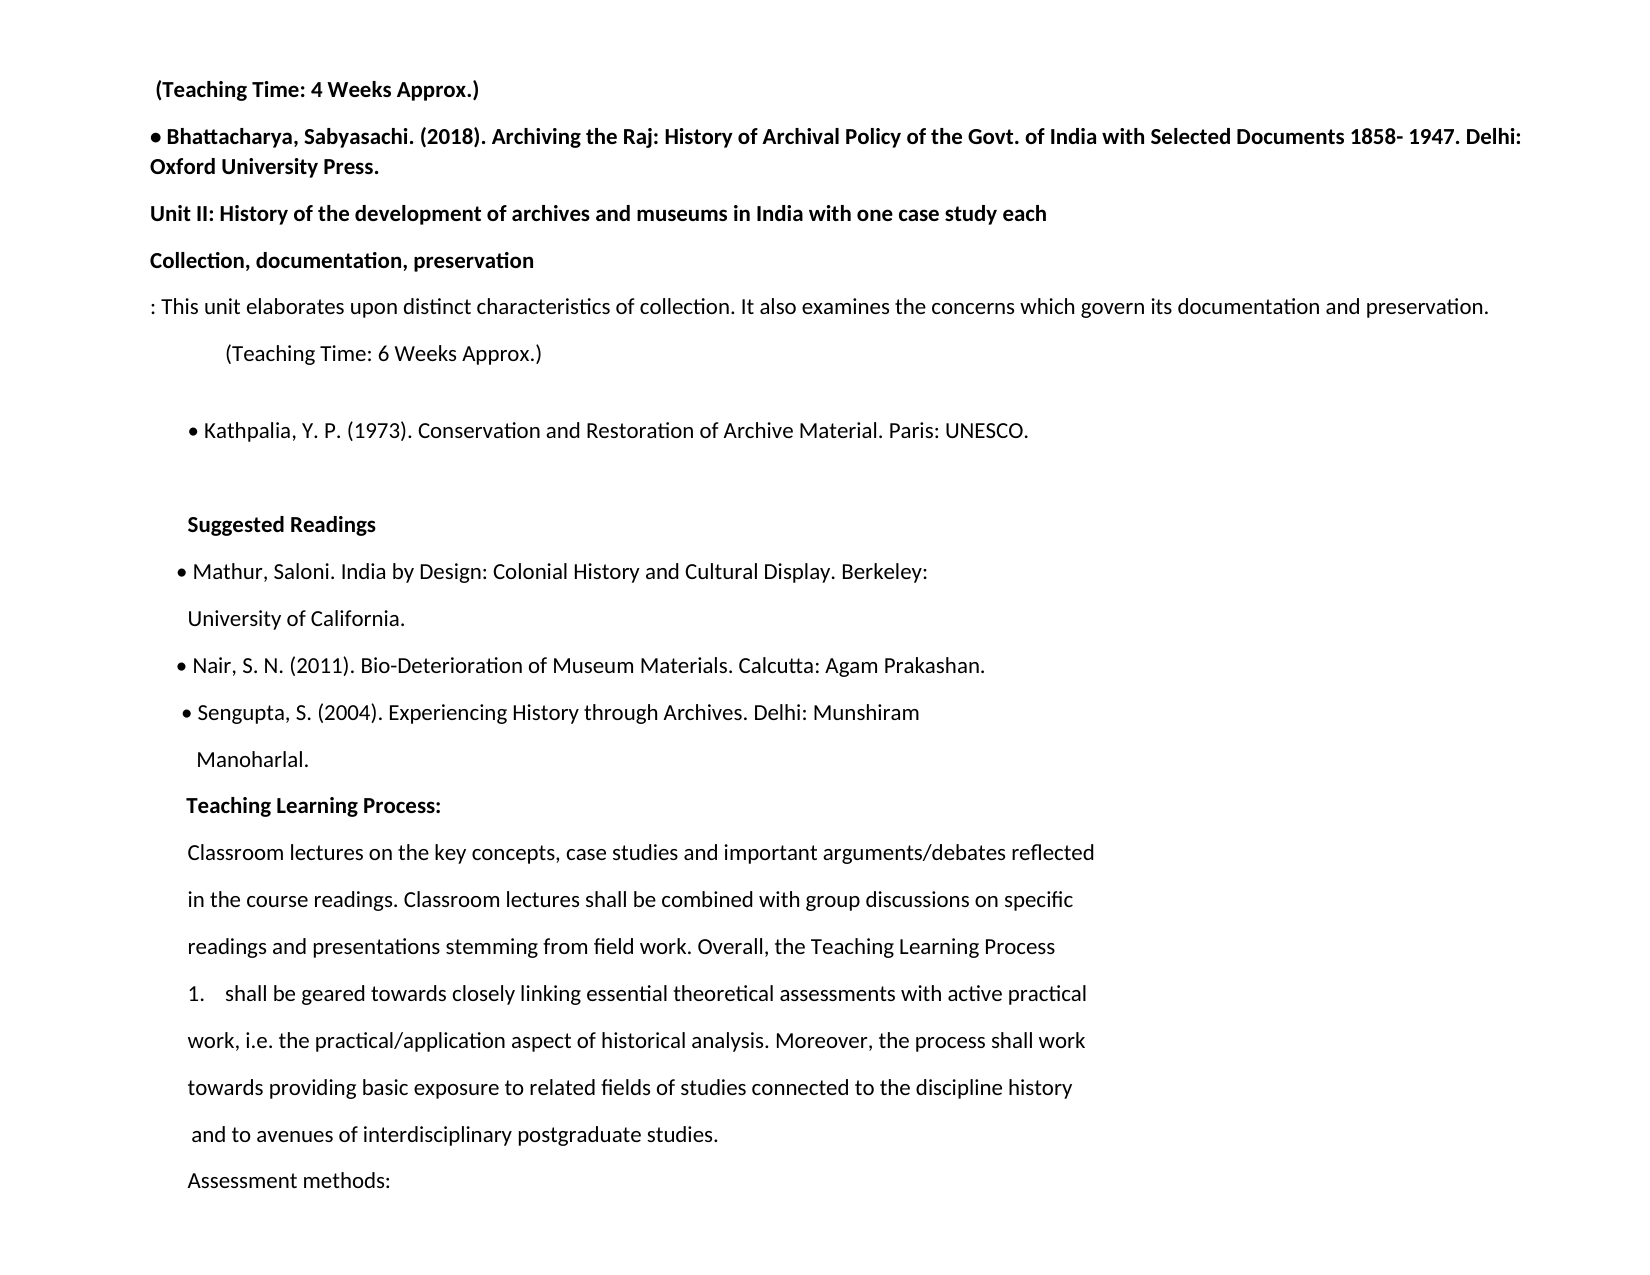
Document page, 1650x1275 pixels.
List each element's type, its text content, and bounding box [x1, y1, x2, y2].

text and to avenues of interdisciplinary postgraduate studies. [150, 1120, 1547, 1148]
text Unit II: History of the development of archives and museums in India with one case study each [150, 199, 1547, 227]
text • Mathur, Saloni. India by Design: Colonial History and Cultural Display. Berkeley: [150, 557, 1547, 585]
text University of California. [187, 604, 1547, 632]
text Manoharlal. [150, 745, 1547, 773]
text (Teaching Time: 4 Weeks Approx.) [150, 75, 1547, 103]
text Teaching Learning Process: [150, 792, 1547, 820]
text work, i.e. the practical/application aspect of historical analysis. Moreover, the process shall work [187, 1026, 1547, 1054]
text towards providing basic exposure to related fields of studies connected to the discipline history [187, 1073, 1547, 1101]
text • Sengupta, S. (2004). Experiencing History through Archives. Delhi: Munshiram [150, 698, 1547, 726]
text in the course readings. Classroom lectures shall be combined with group discussions on specific [187, 885, 1547, 913]
text Collection, documentation, preservation [150, 246, 1547, 274]
list (Teaching Time: 6 Weeks Approx.) [225, 339, 1547, 368]
text Suggested Readings [187, 510, 1547, 538]
list shall be geared towards closely linking essential theoretical assessments with active practical [187, 979, 1547, 1007]
text • Nair, S. N. (2011). Bio-Deterioration of Museum Materials. Calcutta: Agam Prakashan. [150, 651, 1547, 679]
text Assessment methods: [187, 1167, 1547, 1195]
text Classroom lectures on the key concepts, case studies and important arguments/debates reflected [187, 838, 1547, 867]
text • Bhattacharya, Sabyasachi. (2018). Archiving the Raj: History of Archival Policy of the Govt. of India with Selected Documents 1858- 1947. Delhi: Oxford University Press. [150, 122, 1547, 180]
text readings and presentations stemming from field work. Overall, the Teaching Learning Process [187, 932, 1547, 960]
text • Kathpalia, Y. P. (1973). Conservation and Restoration of Archive Material. Paris: UNESCO. [187, 417, 1547, 445]
text : This unit elaborates upon distinct characteristics of collection. It also examines the concerns which govern its documentation and preservation. [150, 293, 1547, 321]
